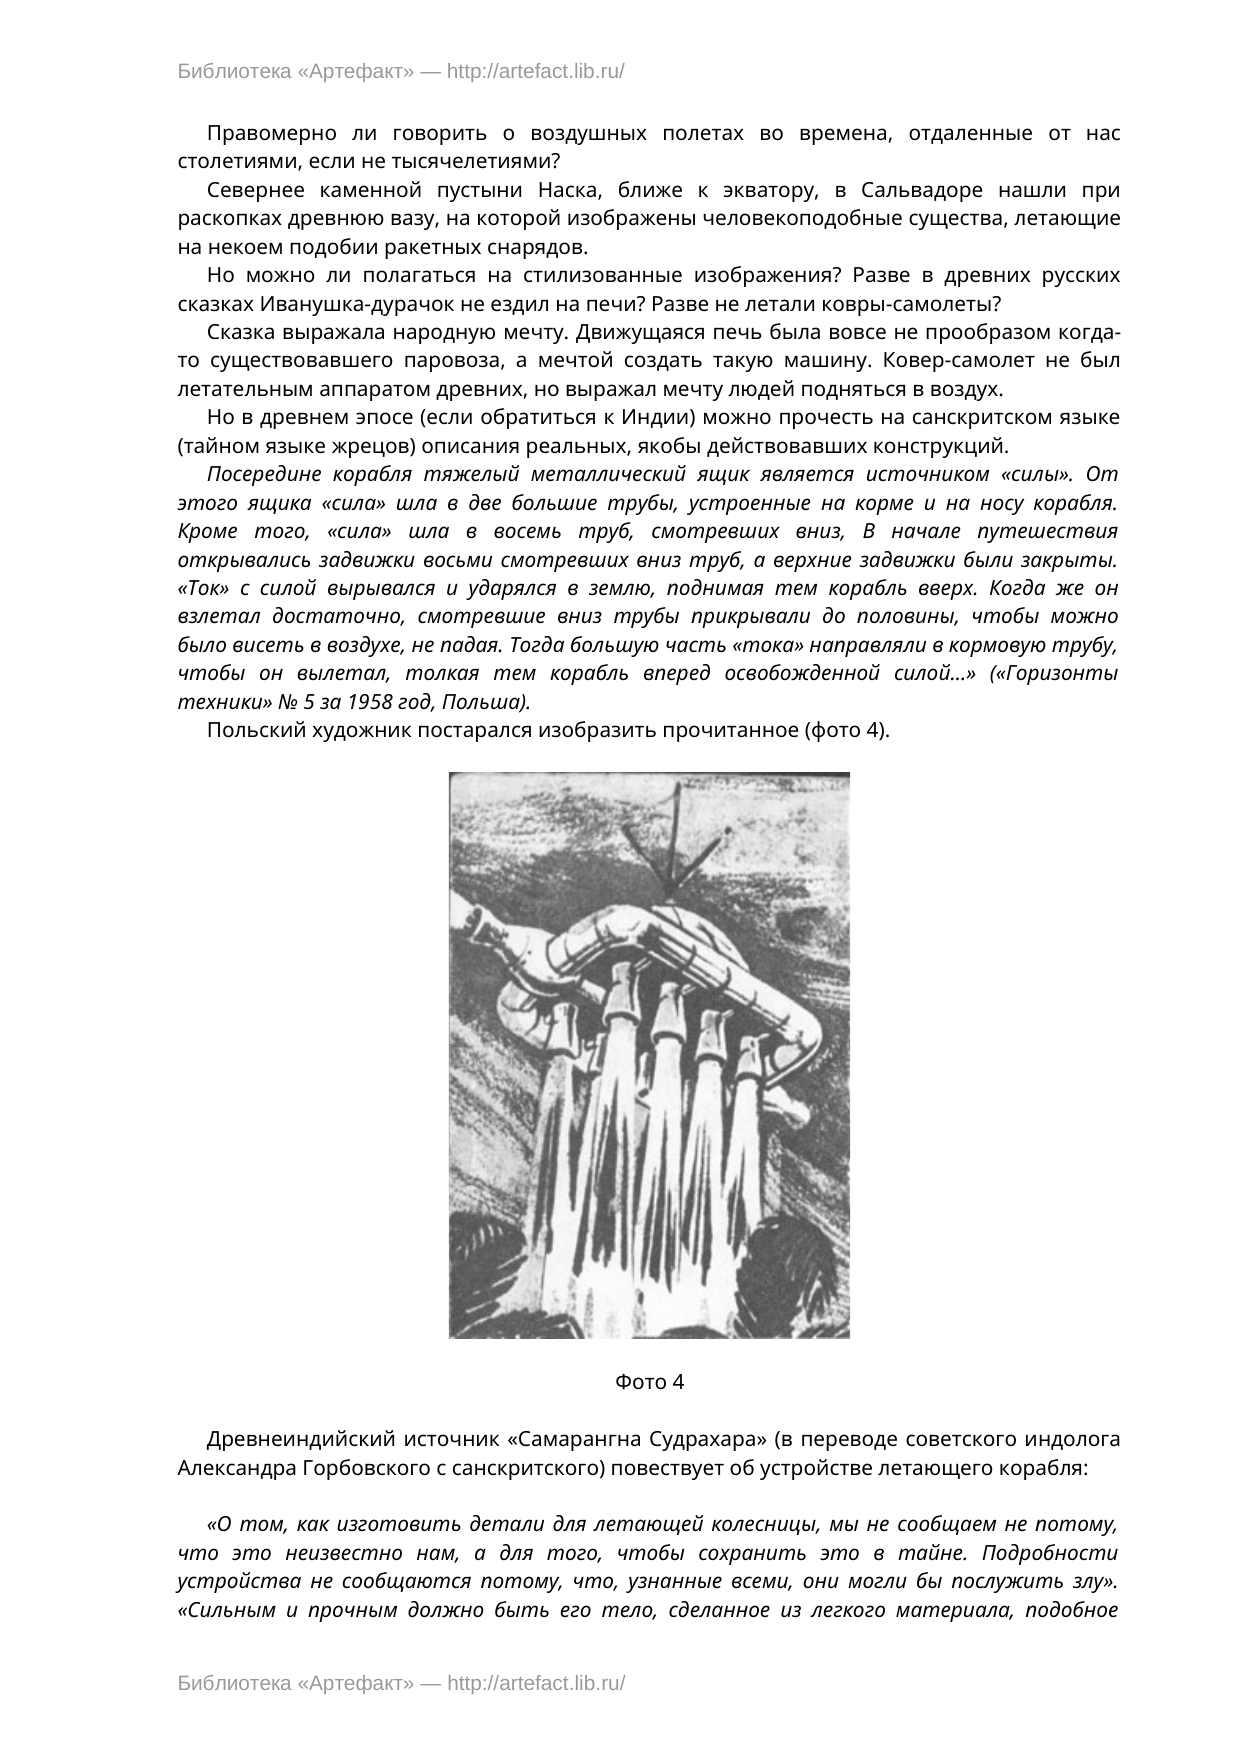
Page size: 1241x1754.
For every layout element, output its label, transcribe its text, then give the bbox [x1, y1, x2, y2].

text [177, 1509, 1122, 1623]
picture [448, 772, 851, 1339]
text Но в древнем эпосе (если обратиться к Индии) можно прочесть на санскритском языке (тайном языке жрецов) описания реальных, якобы действовавших конструкций. [177, 402, 1122, 459]
text Древнеиндийский источник «Самарангна Судрахара» (в переводе советского индолога Александра Горбовского с санскритского) повествует об устройстве летающего корабля: [177, 1424, 1122, 1481]
text Польский художник постарался изобразить прочитанное (фото 4). [177, 715, 1122, 744]
text Но можно ли полагаться на стилизованные изображения? Разве в древних русских сказках Иванушка-дурачок не ездил на печи? Разве не летали ковры-самолеты? [177, 260, 1122, 317]
text Сказка выражала народную мечту. Движущаяся печь была вовсе не прообразом когда-то существовавшего паровоза, а мечтой создать такую машину. Ковер-самолет не был летательным аппаратом древних, но выражал мечту людей подняться в воздух. [177, 317, 1122, 402]
text Фото 4 [177, 1367, 1122, 1396]
text Посередине корабля тяжелый металлический ящик является источником «силы». От этого ящика «сила» шла в две большие трубы, устроенные на корме и на носу корабля. Кроме того, «сила» шла в восемь труб, смотревших вниз, В начале путешествия открывались задвижки восьми смотревших вниз труб, а верхние задвижки были закрыты. «Ток» с силой вырывался и ударялся в землю, поднимая тем корабль вверх. Когда же он взлетал достаточно, смотревшие вниз трубы прикрывали до половины, чтобы можно было висеть в воздухе, не падая. Тогда большую часть «тока» направляли в кормовую трубу, чтобы он вылетал, толкая тем корабль вперед освобожденной силой...» («Горизонты техники» № 5 за 1958 год, Польша). [177, 459, 1122, 715]
text Правомерно ли говорить о воздушных полетах во времена, отдаленные от нас столетиями, если не тысячелетиями? [177, 118, 1122, 175]
text Севернее каменной пустыни Наска, ближе к экватору, в Сальвадоре нашли при раскопках древнюю вазу, на которой изображены человекоподобные существа, летающие на некоем подобии ракетных снарядов. [177, 175, 1122, 260]
